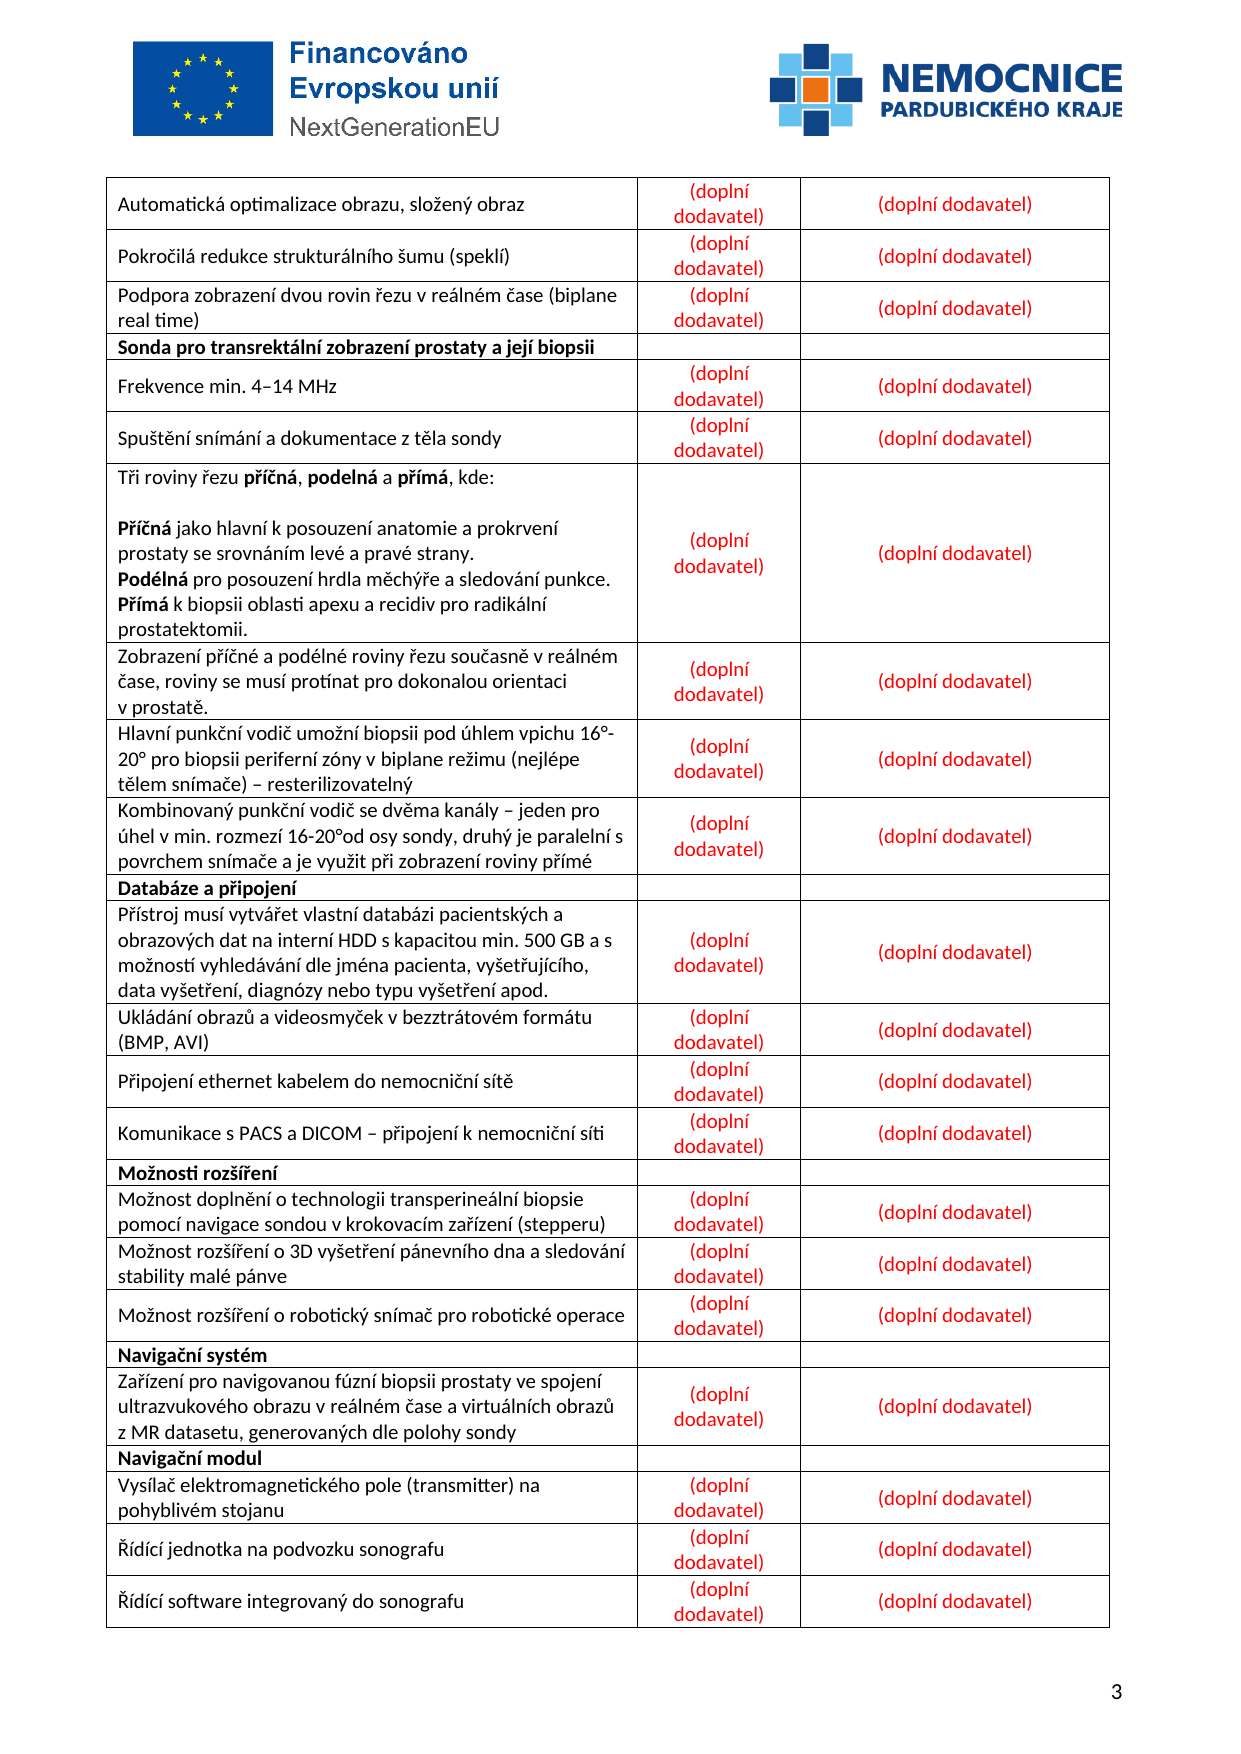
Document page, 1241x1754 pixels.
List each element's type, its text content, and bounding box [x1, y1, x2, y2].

table_cell (doplní dodavatel) [801, 643, 1109, 719]
table_cell Podpora zobrazení dvou rovin řezu v reálném čase (biplane real time) [107, 282, 637, 333]
table_cell (doplní dodavatel) [638, 360, 800, 411]
table_cell (doplní dodavatel) [638, 720, 800, 797]
table_cell [801, 1342, 1109, 1367]
table_cell (doplní dodavatel) [638, 464, 800, 642]
table_cell (doplní dodavatel) [801, 464, 1109, 642]
table_cell (doplní dodavatel) [801, 230, 1109, 281]
table_cell (doplní dodavatel) [801, 901, 1109, 1003]
table_cell [801, 1446, 1109, 1471]
table_cell Navigační systém [107, 1342, 637, 1367]
table_cell Spuštění snímání a dokumentace z těla sondy [107, 412, 637, 463]
table_cell (doplní dodavatel) [638, 1186, 800, 1237]
table_cell [638, 1160, 800, 1185]
table_cell (doplní dodavatel) [638, 282, 800, 333]
table_cell (doplní dodavatel) [638, 178, 800, 229]
table_cell Pokročilá redukce strukturálního šumu (speklí) [107, 230, 637, 281]
table_cell Možnosti rozšíření [107, 1160, 637, 1185]
table_cell (doplní dodavatel) [638, 1368, 800, 1444]
table_cell Přístroj musí vytvářet vlastní databázi pacientských a obrazových dat na interní HDD s kapacitou min. 500 GB a s možností vyhledávání dle jména pacienta, vyšetřujícího, data vyšetření, diagnózy nebo typu vyšetření apod. [107, 901, 637, 1003]
table_cell (doplní dodavatel) [638, 1004, 800, 1055]
table_cell (doplní dodavatel) [638, 1108, 800, 1159]
table_cell (doplní dodavatel) [638, 1056, 800, 1107]
table_cell (doplní dodavatel) [638, 1524, 800, 1575]
table_cell Sonda pro transrektální zobrazení prostaty a její biopsii [107, 334, 637, 359]
table_cell (doplní dodavatel) [801, 1056, 1109, 1107]
table_cell (doplní dodavatel) [638, 1290, 800, 1341]
table_cell [638, 875, 800, 900]
table_cell Komunikace s PACS a DICOM – připojení k nemocniční síti [107, 1108, 637, 1159]
table_cell Kombinovaný punkční vodič se dvěma kanály – jeden pro úhel v min. rozmezí 16-20°od osy sondy, druhý je paralelní s povrchem snímače a je využit při zobrazení roviny přímé [107, 798, 637, 874]
table_cell [801, 875, 1109, 900]
table_cell Připojení ethernet kabelem do nemocniční sítě [107, 1056, 637, 1107]
table_cell [638, 334, 800, 359]
table_cell (doplní dodavatel) [801, 1004, 1109, 1055]
table_cell [801, 334, 1109, 359]
table_cell [801, 1160, 1109, 1185]
picture [768, 42, 1123, 137]
table_cell (doplní dodavatel) [801, 720, 1109, 797]
table_cell Frekvence min. 4–14 MHz [107, 360, 637, 411]
table_cell (doplní dodavatel) [801, 1290, 1109, 1341]
table_cell Možnost rozšíření o robotický snímač pro robotické operace [107, 1290, 637, 1341]
table_cell (doplní dodavatel) [801, 1576, 1109, 1627]
table_cell Tři roviny řezu příčná, podelná a přímá, kde: Příčná jako hlavní k posouzení anatomie a prokrvení prostaty se srovnáním levé a pravé strany. Podélná pro posouzení hrdla měchýře a sledování punkce. Přímá k biopsii oblasti apexu a recidiv pro radikální prostatektomii. [107, 464, 637, 642]
table_cell Hlavní punkční vodič umožní biopsii pod úhlem vpichu 16°- 20° pro biopsii periferní zóny v biplane režimu (nejlépe tělem snímače) – resterilizovatelný [107, 720, 637, 797]
table_cell Ukládání obrazů a videosmyček v bezztrátovém formátu (BMP, AVI) [107, 1004, 637, 1055]
table_cell Možnost rozšíření o 3D vyšetření pánevního dna a sledování stability malé pánve [107, 1238, 637, 1289]
table_cell [638, 1446, 800, 1471]
table_cell (doplní dodavatel) [638, 230, 800, 281]
table_cell Automatická optimalizace obrazu, složený obraz [107, 178, 637, 229]
picture [122, 26, 526, 148]
table_cell Zobrazení příčné a podélné roviny řezu současně v reálném čase, roviny se musí protínat pro dokonalou orientaci v prostatě. [107, 643, 637, 719]
table_cell Možnost doplnění o technologii transperineální biopsie pomocí navigace sondou v krokovacím zařízení (stepperu) [107, 1186, 637, 1237]
table_cell (doplní dodavatel) [801, 360, 1109, 411]
table_cell (doplní dodavatel) [638, 643, 800, 719]
table_cell (doplní dodavatel) [638, 412, 800, 463]
table_cell Řídící jednotka na podvozku sonografu [107, 1524, 637, 1575]
table_cell (doplní dodavatel) [801, 282, 1109, 333]
table_cell (doplní dodavatel) [638, 1576, 800, 1627]
table_cell (doplní dodavatel) [801, 1238, 1109, 1289]
table_cell [638, 1342, 800, 1367]
table_cell (doplní dodavatel) [801, 412, 1109, 463]
table_cell (doplní dodavatel) [801, 1472, 1109, 1523]
table_cell Zařízení pro navigovanou fúzní biopsii prostaty ve spojení ultrazvukového obrazu v reálném čase a virtuálních obrazů z MR datasetu, generovaných dle polohy sondy [107, 1368, 637, 1444]
table_cell (doplní dodavatel) [801, 1108, 1109, 1159]
table_cell (doplní dodavatel) [801, 178, 1109, 229]
table_cell (doplní dodavatel) [801, 1368, 1109, 1444]
table_cell Vysílač elektromagnetického pole (transmitter) na pohyblivém stojanu [107, 1472, 637, 1523]
table_cell (doplní dodavatel) [801, 1524, 1109, 1575]
table_cell (doplní dodavatel) [638, 1472, 800, 1523]
table_cell (doplní dodavatel) [638, 1238, 800, 1289]
table_cell (doplní dodavatel) [638, 901, 800, 1003]
table_cell Řídící software integrovaný do sonografu [107, 1576, 637, 1627]
table_cell Navigační modul [107, 1446, 637, 1471]
table_cell (doplní dodavatel) [801, 1186, 1109, 1237]
table_cell (doplní dodavatel) [801, 798, 1109, 874]
table_cell (doplní dodavatel) [638, 798, 800, 874]
table_cell Databáze a připojení [107, 875, 637, 900]
